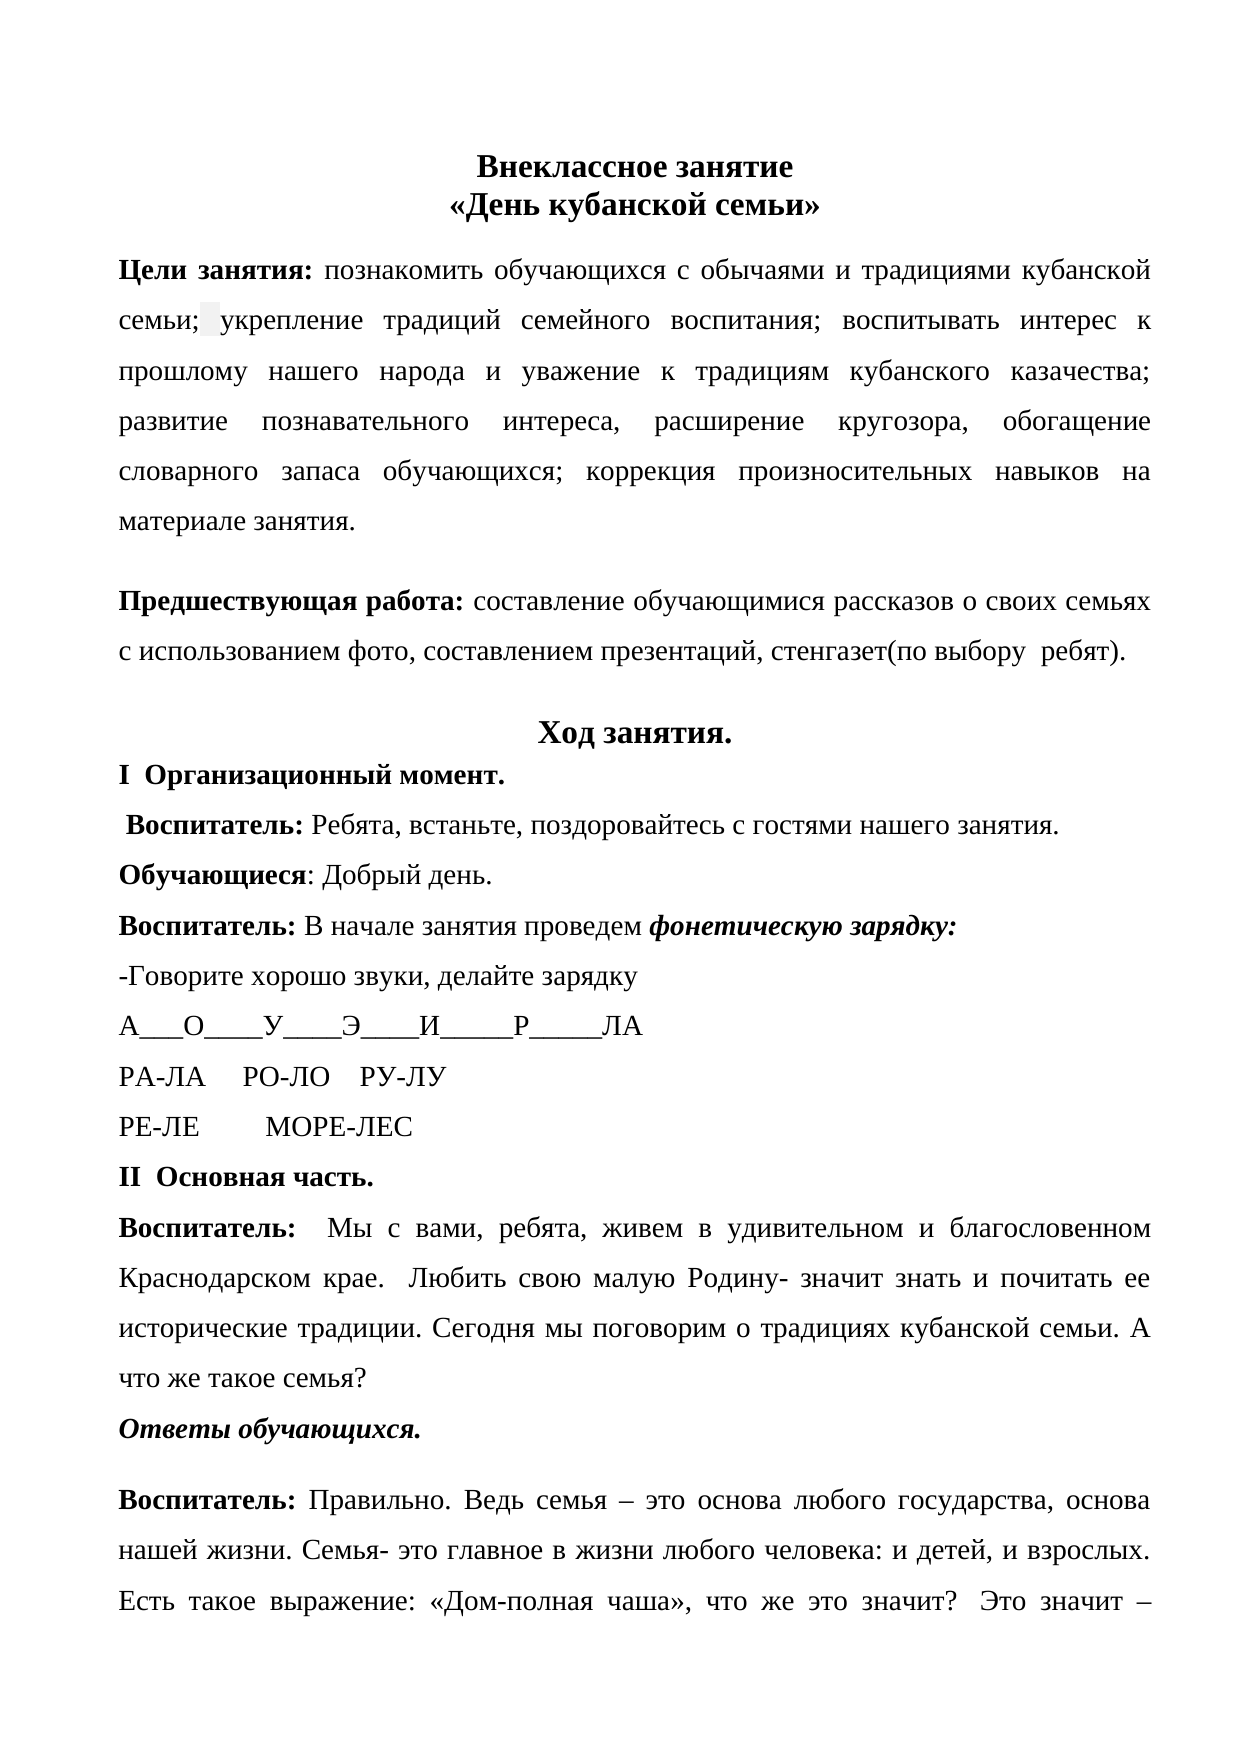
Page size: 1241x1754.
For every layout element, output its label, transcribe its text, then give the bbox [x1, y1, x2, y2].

text Внеклассное занятие [118, 146, 1152, 184]
list А___О____У____Э____И_____Р_____ЛА [118, 1008, 1152, 1042]
list РЕ-ЛЕ МОРЕ-ЛЕС [118, 1109, 1152, 1143]
text «День кубанской семьи» [118, 184, 1152, 223]
list Воспитатель: В начале занятия проведем фонетическую зарядку: [118, 908, 1152, 941]
list I Организационный момент. [118, 757, 1152, 790]
list Ход занятия. [118, 713, 1152, 751]
text Предшествующая работа: составление обучающимися рассказов о своих семьях с использованием фото, составлением презентаций, стенгазет(по выбору ребят). [118, 583, 1152, 667]
list РА-ЛА РО-ЛО РУ-ЛУ [118, 1059, 1152, 1092]
list Воспитатель: Ребята, встаньте, поздоровайтесь с гостями нашего занятия. [118, 807, 1152, 841]
list Воспитатель: Мы с вами, ребята, живем в удивительном и благословенном Краснодарском крае. Любить свою малую Родину- значит знать и почитать ее исторические традиции. Сегодня мы поговорим о традициях кубанской семьи. А что же такое семья? [118, 1210, 1152, 1394]
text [118, 1482, 1152, 1616]
list II Основная часть. [118, 1159, 1152, 1193]
list Ответы обучающихся. [118, 1411, 1152, 1444]
text Цели занятия: познакомить обучающихся с обычаями и традициями кубанской семьи; укрепление традиций семейного воспитания; воспитывать интерес к прошлому нашего народа и уважение к традициям кубанского казачества; развитие познавательного интереса, расширение кругозора, обогащение словарного запаса обучающихся; коррекция произносительных навыков на материале занятия. [118, 252, 1152, 537]
list -Говорите хорошо звуки, делайте зарядку [118, 958, 1152, 992]
list Обучающиеся: Добрый день. [118, 857, 1152, 891]
